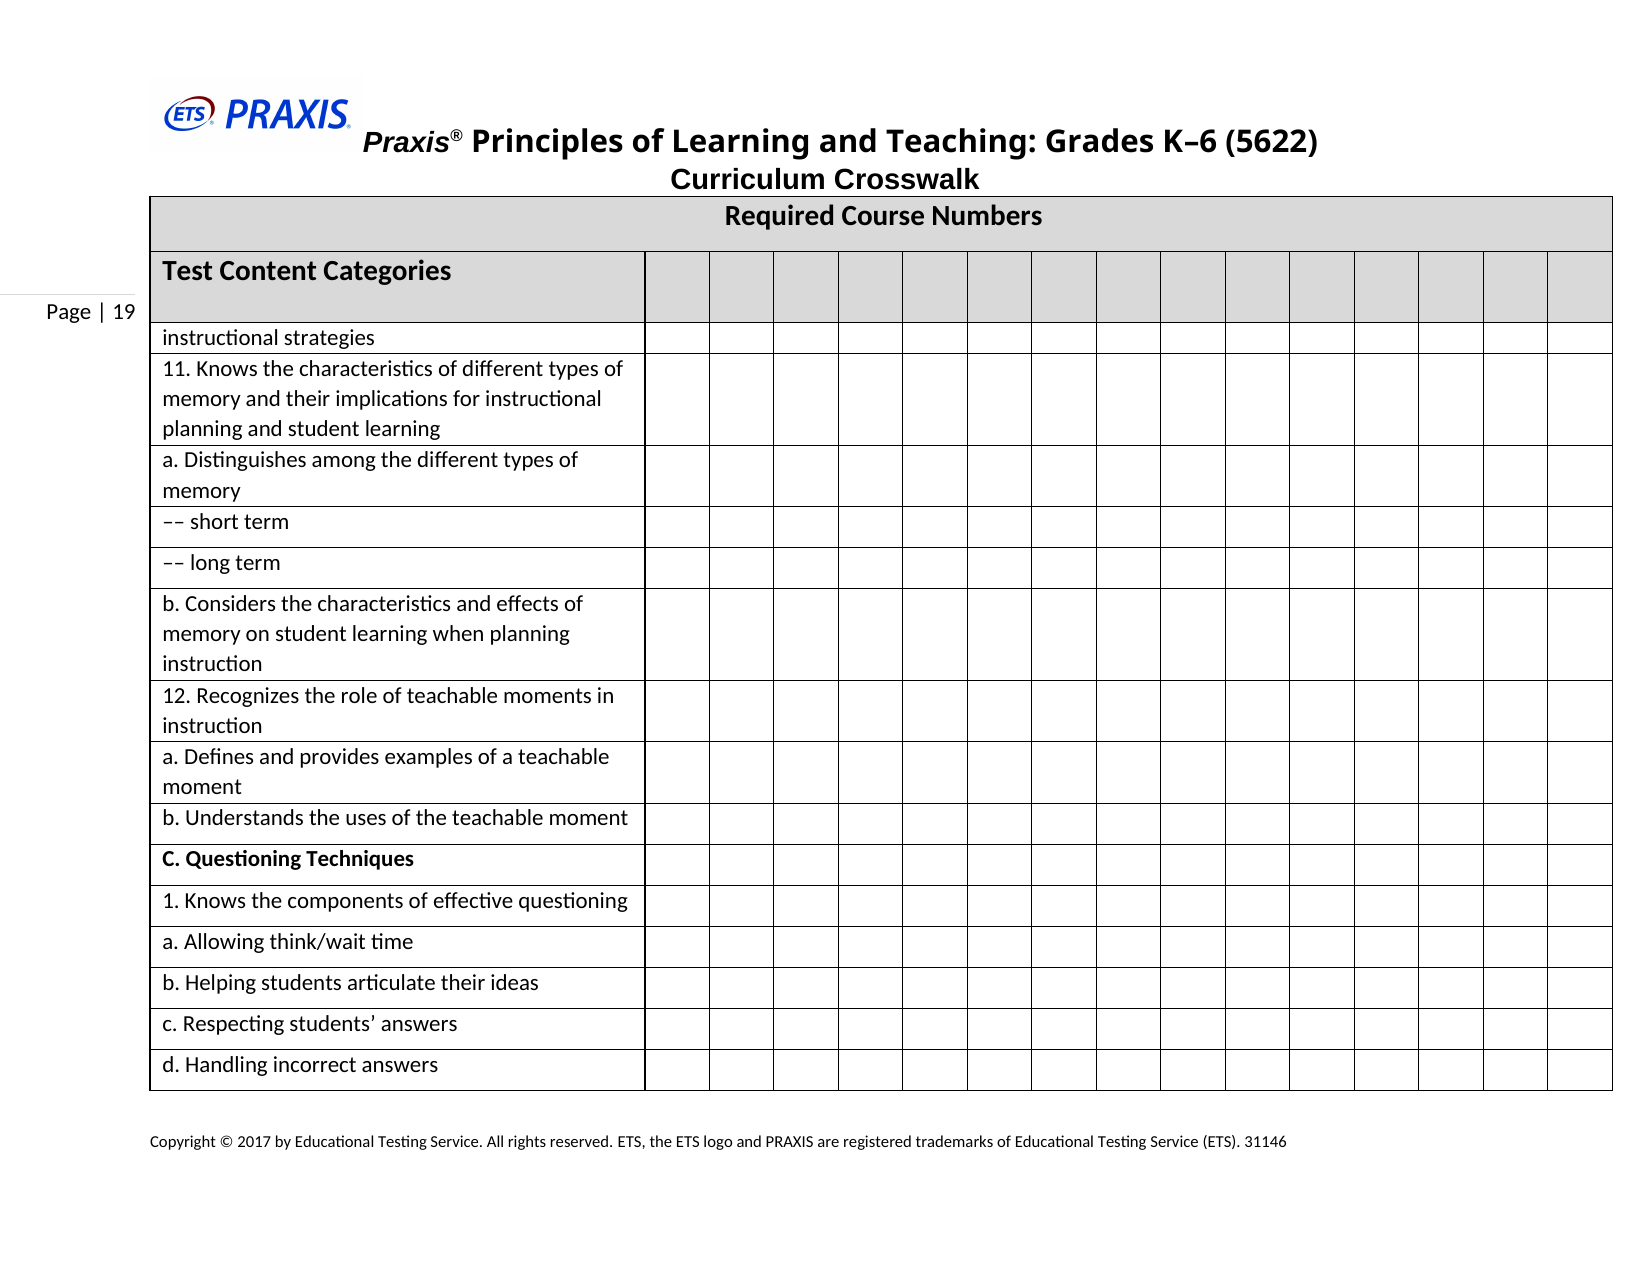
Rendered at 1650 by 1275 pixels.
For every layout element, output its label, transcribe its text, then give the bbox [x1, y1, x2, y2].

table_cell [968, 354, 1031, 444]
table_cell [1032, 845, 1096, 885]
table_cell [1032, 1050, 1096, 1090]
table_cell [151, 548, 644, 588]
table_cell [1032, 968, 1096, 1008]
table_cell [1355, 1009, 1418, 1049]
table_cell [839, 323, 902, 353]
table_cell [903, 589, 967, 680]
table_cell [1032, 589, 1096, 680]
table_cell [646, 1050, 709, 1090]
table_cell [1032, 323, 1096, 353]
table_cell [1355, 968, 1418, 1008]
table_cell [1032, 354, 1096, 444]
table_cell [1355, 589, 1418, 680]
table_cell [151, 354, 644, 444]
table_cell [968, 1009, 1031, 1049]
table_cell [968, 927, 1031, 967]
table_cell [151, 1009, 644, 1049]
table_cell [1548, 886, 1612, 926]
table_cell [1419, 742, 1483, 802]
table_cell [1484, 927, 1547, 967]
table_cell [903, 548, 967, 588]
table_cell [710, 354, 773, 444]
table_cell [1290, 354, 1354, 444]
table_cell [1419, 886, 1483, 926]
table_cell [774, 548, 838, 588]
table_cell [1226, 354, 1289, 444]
table_cell [1419, 252, 1483, 322]
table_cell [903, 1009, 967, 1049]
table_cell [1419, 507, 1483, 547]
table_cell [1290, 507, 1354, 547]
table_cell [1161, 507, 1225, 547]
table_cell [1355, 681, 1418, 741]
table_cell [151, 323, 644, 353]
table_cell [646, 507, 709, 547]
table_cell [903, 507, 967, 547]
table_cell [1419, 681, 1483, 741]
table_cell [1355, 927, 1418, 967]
table_cell Test Content Categories [151, 252, 644, 322]
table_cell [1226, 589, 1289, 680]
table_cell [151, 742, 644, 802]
table_cell [1484, 252, 1547, 322]
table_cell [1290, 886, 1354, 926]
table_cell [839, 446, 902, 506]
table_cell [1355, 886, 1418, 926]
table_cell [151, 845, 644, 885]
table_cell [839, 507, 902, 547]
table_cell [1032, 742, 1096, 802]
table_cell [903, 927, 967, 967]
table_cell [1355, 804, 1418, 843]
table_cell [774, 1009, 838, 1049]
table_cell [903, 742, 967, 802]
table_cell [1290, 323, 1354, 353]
table_cell [1161, 252, 1225, 322]
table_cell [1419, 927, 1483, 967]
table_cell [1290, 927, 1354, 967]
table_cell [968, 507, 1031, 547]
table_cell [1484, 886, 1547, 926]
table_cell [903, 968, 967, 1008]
table_cell [1226, 252, 1289, 322]
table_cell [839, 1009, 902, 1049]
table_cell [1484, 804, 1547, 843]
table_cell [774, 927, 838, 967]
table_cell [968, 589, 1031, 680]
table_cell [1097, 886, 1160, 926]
table_cell [646, 252, 709, 322]
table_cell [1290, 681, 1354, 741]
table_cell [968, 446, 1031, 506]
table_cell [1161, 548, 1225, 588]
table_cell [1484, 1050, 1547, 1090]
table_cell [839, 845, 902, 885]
table_header Required Course Numbers [151, 197, 1612, 251]
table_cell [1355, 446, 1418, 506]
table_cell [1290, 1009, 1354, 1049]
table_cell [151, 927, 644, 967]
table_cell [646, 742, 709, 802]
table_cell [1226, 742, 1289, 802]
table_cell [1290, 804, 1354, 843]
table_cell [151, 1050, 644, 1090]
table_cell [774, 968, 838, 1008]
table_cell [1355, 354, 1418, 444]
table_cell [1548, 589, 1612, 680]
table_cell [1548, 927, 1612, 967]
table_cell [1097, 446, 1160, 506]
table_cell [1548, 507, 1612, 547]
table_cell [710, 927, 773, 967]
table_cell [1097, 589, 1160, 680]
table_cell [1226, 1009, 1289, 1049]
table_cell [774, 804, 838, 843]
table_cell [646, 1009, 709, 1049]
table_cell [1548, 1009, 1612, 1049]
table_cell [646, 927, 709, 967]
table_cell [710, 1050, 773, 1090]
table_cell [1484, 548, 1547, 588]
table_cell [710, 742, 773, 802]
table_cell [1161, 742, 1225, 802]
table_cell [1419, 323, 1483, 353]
table_cell [1032, 252, 1096, 322]
table_cell [839, 252, 902, 322]
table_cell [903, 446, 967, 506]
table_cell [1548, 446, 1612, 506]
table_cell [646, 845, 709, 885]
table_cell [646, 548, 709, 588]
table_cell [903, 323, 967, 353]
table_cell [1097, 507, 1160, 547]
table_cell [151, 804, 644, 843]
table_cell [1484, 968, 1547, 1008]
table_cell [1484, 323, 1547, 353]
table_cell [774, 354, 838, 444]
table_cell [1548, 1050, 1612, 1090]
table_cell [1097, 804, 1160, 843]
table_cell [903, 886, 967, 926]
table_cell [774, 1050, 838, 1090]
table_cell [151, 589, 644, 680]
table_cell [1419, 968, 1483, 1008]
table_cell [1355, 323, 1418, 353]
table_cell [903, 252, 967, 322]
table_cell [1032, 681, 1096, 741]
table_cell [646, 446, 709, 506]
table_cell [1290, 252, 1354, 322]
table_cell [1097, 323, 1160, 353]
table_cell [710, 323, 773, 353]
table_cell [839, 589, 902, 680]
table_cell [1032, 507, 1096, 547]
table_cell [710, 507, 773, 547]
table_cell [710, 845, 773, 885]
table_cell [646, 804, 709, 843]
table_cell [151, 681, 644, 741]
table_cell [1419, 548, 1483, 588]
table_cell [774, 252, 838, 322]
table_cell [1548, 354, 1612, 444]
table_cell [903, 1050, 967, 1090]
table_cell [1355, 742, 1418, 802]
table_cell [1097, 252, 1160, 322]
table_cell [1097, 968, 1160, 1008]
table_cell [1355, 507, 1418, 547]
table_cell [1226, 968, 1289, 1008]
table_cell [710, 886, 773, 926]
table_cell [710, 252, 773, 322]
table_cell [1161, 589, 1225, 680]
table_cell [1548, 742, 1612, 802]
picture [150, 75, 363, 153]
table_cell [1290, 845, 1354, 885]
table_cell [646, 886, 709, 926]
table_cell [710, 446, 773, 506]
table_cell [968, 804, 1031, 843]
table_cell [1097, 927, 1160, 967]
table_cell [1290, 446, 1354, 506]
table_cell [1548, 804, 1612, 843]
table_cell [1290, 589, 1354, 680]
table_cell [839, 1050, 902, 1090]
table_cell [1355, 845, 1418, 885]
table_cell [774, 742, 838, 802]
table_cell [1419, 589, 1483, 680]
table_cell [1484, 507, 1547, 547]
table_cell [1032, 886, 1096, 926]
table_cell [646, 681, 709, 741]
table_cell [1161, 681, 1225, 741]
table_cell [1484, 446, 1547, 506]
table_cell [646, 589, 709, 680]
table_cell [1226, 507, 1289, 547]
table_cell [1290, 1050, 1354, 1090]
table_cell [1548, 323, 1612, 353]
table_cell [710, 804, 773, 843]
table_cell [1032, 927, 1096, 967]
table_cell [1355, 252, 1418, 322]
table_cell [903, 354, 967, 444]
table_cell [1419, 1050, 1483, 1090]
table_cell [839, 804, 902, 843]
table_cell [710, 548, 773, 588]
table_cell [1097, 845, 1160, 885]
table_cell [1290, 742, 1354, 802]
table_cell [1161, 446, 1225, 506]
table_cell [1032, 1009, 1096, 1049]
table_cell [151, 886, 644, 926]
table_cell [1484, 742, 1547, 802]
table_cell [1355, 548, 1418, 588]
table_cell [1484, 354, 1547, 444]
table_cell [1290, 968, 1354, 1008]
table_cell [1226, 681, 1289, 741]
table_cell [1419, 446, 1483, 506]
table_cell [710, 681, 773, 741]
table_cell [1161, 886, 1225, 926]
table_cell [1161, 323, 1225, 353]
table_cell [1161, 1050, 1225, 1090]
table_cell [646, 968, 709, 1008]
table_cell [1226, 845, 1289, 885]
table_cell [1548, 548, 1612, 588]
table_cell [1548, 252, 1612, 322]
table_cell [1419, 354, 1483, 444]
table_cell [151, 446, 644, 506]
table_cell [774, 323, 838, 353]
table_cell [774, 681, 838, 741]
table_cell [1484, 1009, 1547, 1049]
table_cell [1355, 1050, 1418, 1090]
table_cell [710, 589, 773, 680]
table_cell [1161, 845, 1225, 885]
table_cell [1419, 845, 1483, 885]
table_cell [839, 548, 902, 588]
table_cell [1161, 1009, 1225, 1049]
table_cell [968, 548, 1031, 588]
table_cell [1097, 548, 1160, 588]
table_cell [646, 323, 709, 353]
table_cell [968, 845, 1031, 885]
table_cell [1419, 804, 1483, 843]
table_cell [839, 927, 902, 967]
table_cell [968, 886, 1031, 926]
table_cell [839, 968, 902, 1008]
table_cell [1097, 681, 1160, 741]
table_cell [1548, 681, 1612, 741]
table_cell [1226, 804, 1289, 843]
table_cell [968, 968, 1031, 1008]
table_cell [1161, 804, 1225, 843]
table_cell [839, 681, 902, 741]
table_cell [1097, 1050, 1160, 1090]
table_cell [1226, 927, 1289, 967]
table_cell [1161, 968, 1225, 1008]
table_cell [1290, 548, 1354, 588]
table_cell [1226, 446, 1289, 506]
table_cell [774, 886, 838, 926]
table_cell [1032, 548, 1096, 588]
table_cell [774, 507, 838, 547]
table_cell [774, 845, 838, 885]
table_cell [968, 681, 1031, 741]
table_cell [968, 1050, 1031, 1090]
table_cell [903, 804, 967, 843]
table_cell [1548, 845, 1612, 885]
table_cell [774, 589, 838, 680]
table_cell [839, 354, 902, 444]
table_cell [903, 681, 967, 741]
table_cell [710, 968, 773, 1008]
table_cell [968, 252, 1031, 322]
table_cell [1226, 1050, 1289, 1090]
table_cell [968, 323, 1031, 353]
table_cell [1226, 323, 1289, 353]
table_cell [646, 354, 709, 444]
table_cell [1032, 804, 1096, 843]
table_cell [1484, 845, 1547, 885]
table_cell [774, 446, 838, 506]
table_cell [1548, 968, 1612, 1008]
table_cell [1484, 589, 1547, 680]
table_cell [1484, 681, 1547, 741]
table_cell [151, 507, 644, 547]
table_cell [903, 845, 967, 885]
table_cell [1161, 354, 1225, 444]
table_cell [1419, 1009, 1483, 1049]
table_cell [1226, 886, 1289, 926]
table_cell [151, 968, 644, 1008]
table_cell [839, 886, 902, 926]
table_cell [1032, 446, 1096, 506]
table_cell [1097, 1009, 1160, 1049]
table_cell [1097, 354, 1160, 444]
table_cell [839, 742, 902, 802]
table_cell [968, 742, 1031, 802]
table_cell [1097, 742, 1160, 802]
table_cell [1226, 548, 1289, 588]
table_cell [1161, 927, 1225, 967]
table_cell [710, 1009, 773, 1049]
